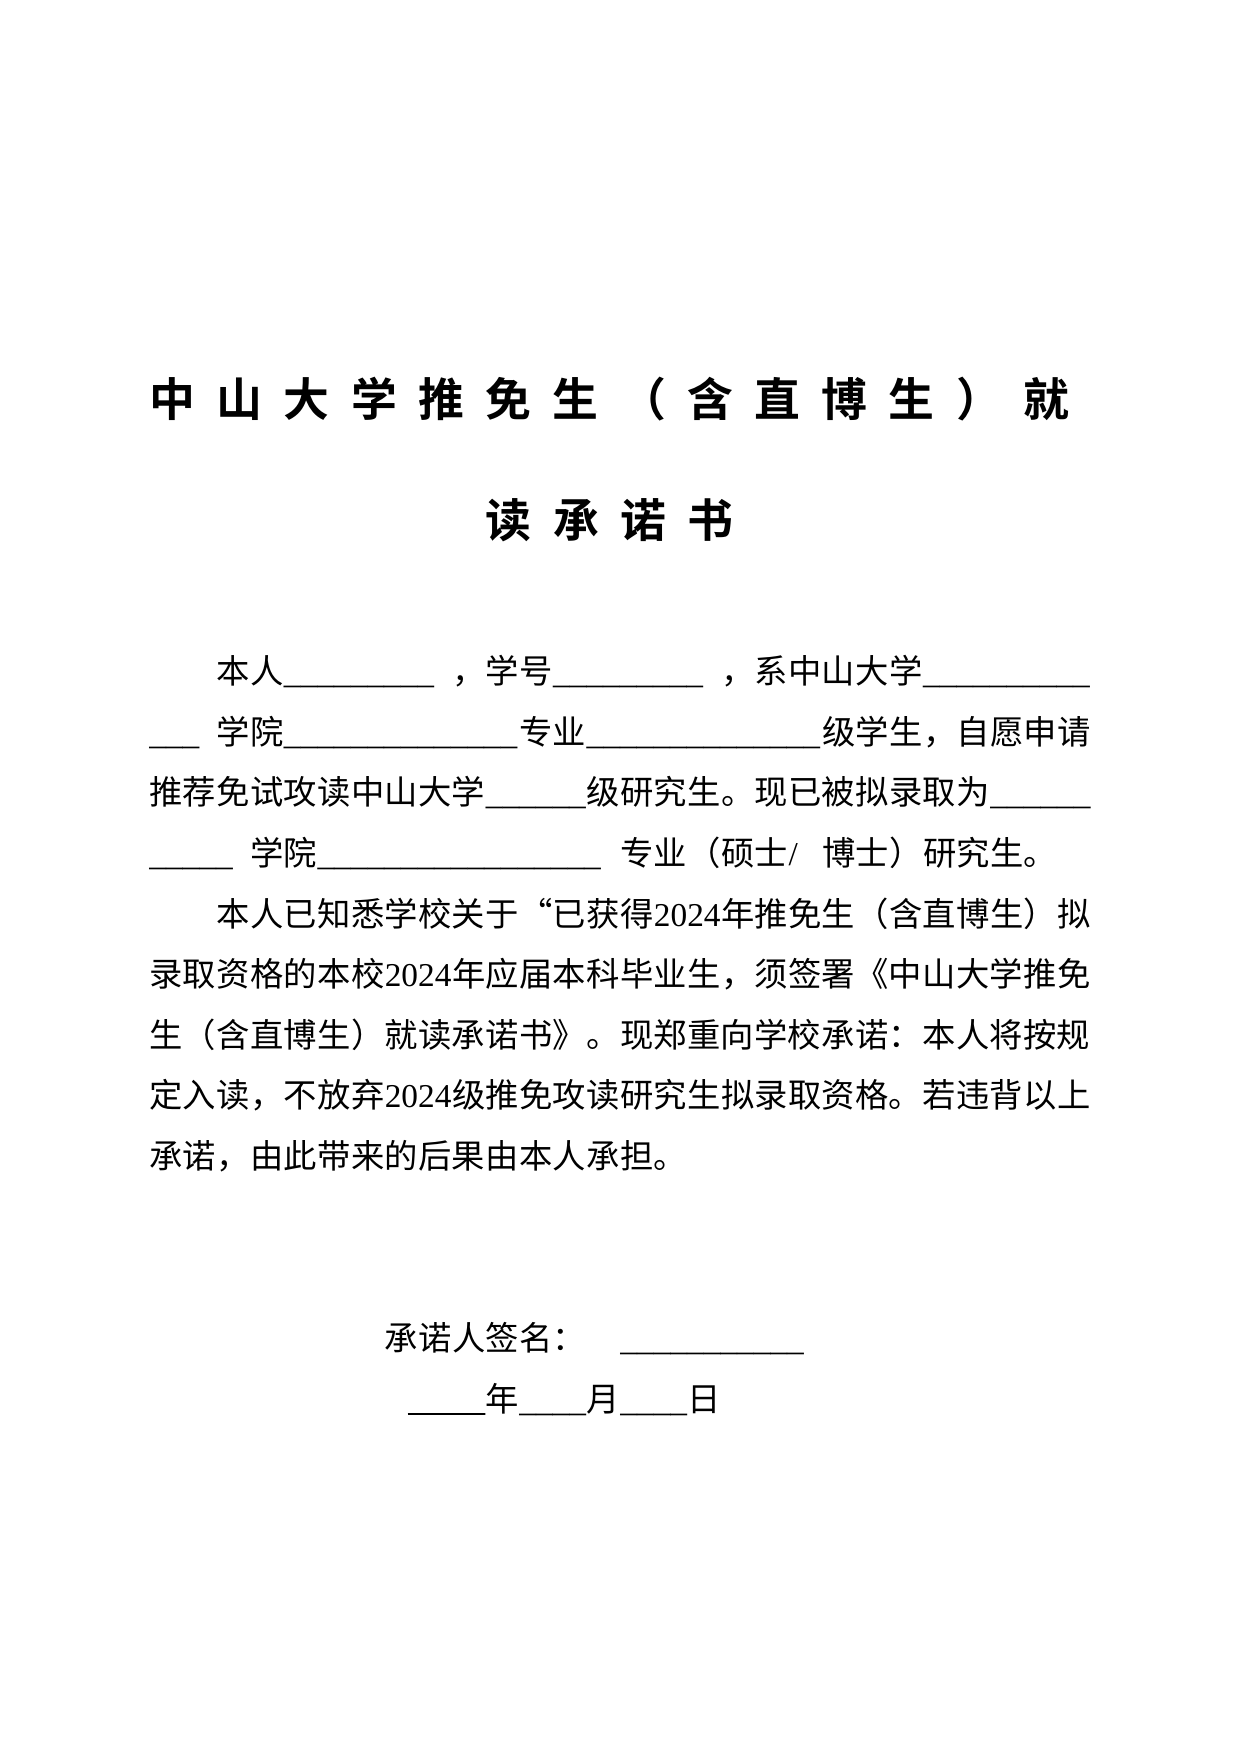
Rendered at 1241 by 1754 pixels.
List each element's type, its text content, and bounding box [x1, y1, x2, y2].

text 年____月____日 [149, 1366, 1091, 1427]
text 本人_________，学号_________，系中山大学_____________学院______________专业______________级学生，自愿申请推荐免试攻读中山大学______级研究生。现已被拟录取为___________学院_________________专业（硕士/博士）研究生。 [149, 639, 1091, 881]
text 本人已知悉学校关于“已获得2024年推免生（含直博生）拟录取资格的本校2024年应届本科毕业生，须签署《中山大学推免生（含直博生）就读承诺书》。现郑重向学校承诺：本人将按规定入读，不放弃2024级推免攻读研究生拟录取资格。若违背以上承诺，由此带来的后果由本人承担。 [149, 881, 1091, 1184]
text 中山大学推免生（含直博生）就读承诺书 [149, 336, 1091, 578]
text 承诺人签名： ___________ [149, 1306, 1091, 1366]
